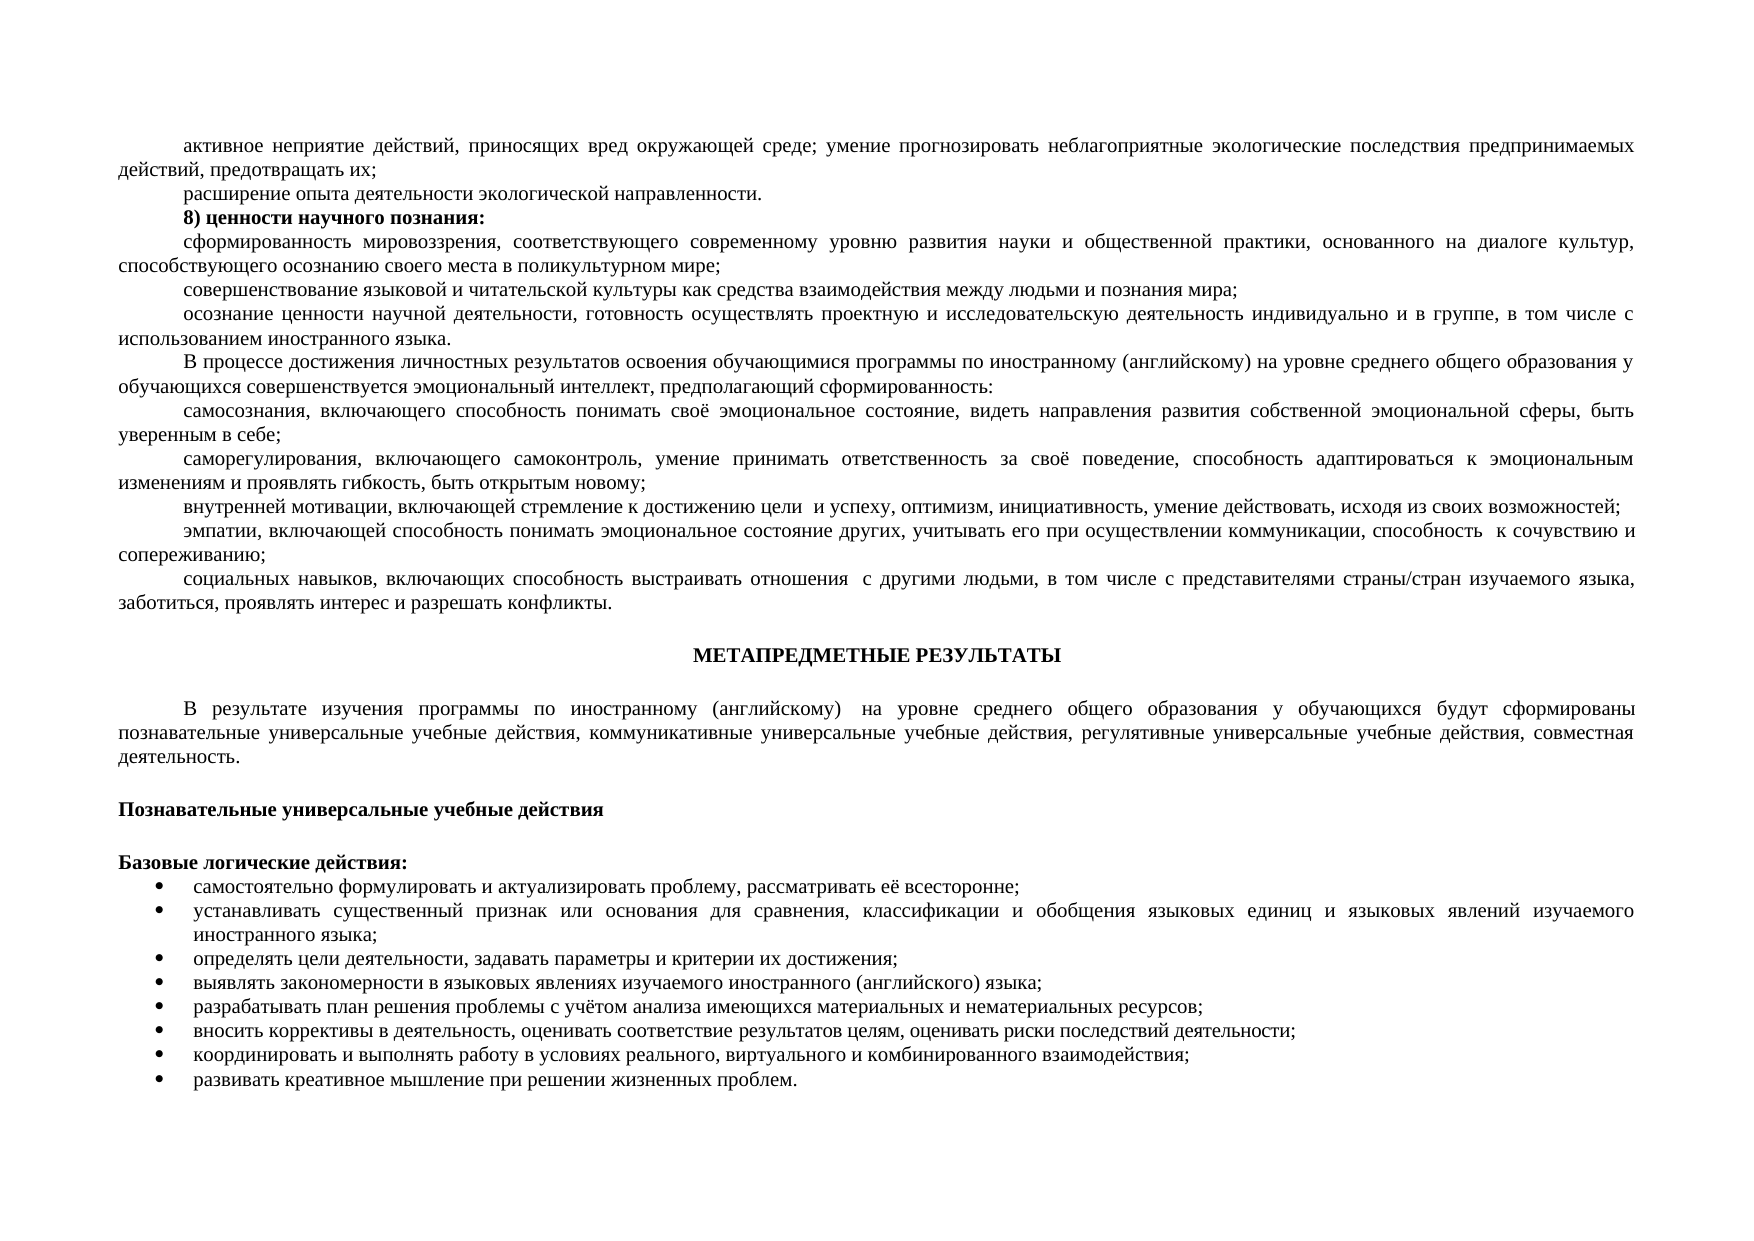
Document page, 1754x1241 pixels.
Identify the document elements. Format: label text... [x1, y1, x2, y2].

text МЕТАПРЕДМЕТНЫЕ РЕЗУЛЬТАТЫ [118, 643, 1636, 667]
text совершенствование языковой и читательской культуры как средства взаимодействия между людьми и познания мира; [118, 277, 1636, 301]
text саморегулирования, включающего самоконтроль, умение принимать ответственность за своё поведение, способность адаптироваться к эмоциональным изменениям и проявлять гибкость, быть открытым новому; [118, 446, 1636, 494]
text внутренней мотивации, включающей стремление к достижению цели и успеху, оптимизм, инициативность, умение действовать, исходя из своих возможностей; [118, 494, 1636, 518]
text активное неприятие действий, приносящих вред окружающей среде; умение прогнозировать неблагоприятные экологические последствия предпринимаемых действий, предотвращать их; [118, 133, 1636, 181]
text сформированность мировоззрения, соответствующего современному уровню развития науки и общественной практики, основанного на диалоге культур, способствующего осознанию своего места в поликультурном мире; [118, 229, 1636, 277]
text расширение опыта деятельности экологической направленности. [118, 181, 1636, 205]
text самосознания, включающего способность понимать своё эмоциональное состояние, видеть направления развития собственной эмоциональной сферы, быть уверенным в себе; [118, 398, 1636, 446]
list разрабатывать план решения проблемы с учётом анализа имеющихся материальных и нематериальных ресурсов; [156, 994, 1636, 1018]
list выявлять закономерности в языковых явлениях изучаемого иностранного (английского) языка; [156, 970, 1636, 994]
list самостоятельно формулировать и актуализировать проблему, рассматривать её всесторонне; [156, 874, 1636, 898]
list координировать и выполнять работу в условиях реального, виртуального и комбинированного взаимодействия; [156, 1042, 1636, 1066]
list определять цели деятельности, задавать параметры и критерии их достижения; [156, 946, 1636, 970]
list вносить коррективы в деятельность, оценивать соответствие результатов целям, оценивать риски последствий деятельности; [156, 1018, 1636, 1042]
list развивать креативное мышление при решении жизненных проблем. [156, 1066, 1636, 1091]
text эмпатии, включающей способность понимать эмоциональное состояние других, учитывать его при осуществлении коммуникации, способность к сочувствию и сопереживанию; [118, 518, 1636, 566]
text социальных навыков, включающих способность выстраивать отношения с другими людьми, в том числе с представителями страны/стран изучаемого языка, заботиться, проявлять интерес и разрешать конфликты. [118, 566, 1636, 614]
text Базовые логические действия: [118, 850, 1636, 874]
text Познавательные универсальные учебные действия [118, 797, 1636, 821]
text осознание ценности научной деятельности, готовность осуществлять проектную и исследовательскую деятельность индивидуально и в группе, в том числе с использованием иностранного языка. [118, 301, 1636, 349]
text 8) ценности научного познания: [118, 205, 1636, 229]
text В процессе достижения личностных результатов освоения обучающимися программы по иностранному (английскому) на уровне среднего общего образования у обучающихся совершенствуется эмоциональный интеллект, предполагающий сформированность: [118, 349, 1636, 398]
text В результате изучения программы по иностранному (английскому) на уровне среднего общего образования у обучающихся будут сформированы познавательные универсальные учебные действия, коммуникативные универсальные учебные действия, регулятивные универсальные учебные действия, совместная деятельность. [118, 696, 1636, 768]
list устанавливать существенный признак или основания для сравнения, классификации и обобщения языковых единиц и языковых явлений изучаемого иностранного языка; [156, 898, 1636, 946]
